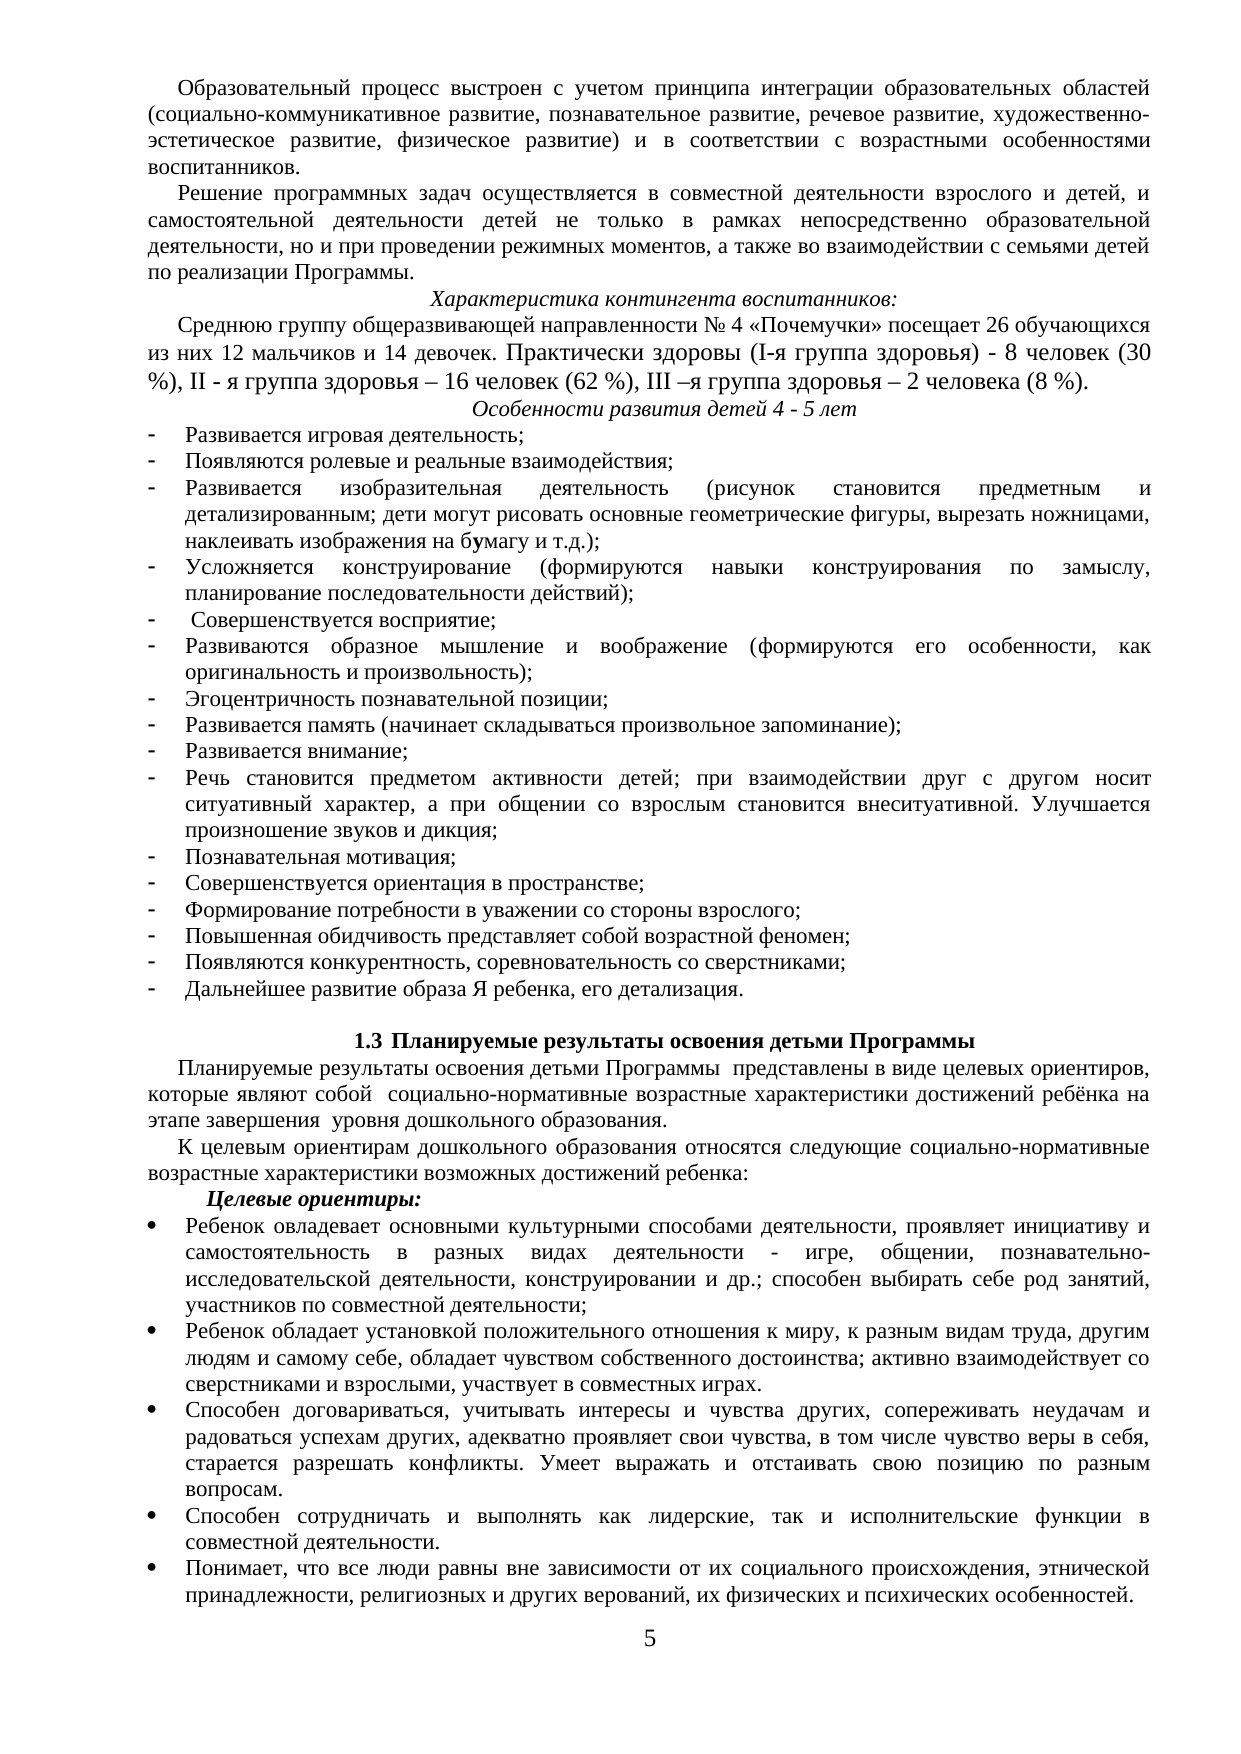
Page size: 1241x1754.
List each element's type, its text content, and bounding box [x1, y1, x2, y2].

text К целевым ориентирам дошкольного образования относятся следующие социально-нормативные возрастные характеристики возможных достижений ребенка: [148, 1133, 1152, 1186]
text Среднюю группу общеразвивающей направленности № 4 «Почемучки» посещает 26 обучающихся из них 12 мальчиков и 14 девочек. Практически здоровы (I-я группа здоровья) - 8 человек (30 %), II - я группа здоровья – 16 человек (62 %), III –я группа здоровья – 2 человека (8 %). [148, 311, 1152, 395]
list Ребенок овладевает основными культурными способами деятельности, проявляет инициативу и самостоятельность в разных видах деятельности - игре, общении, познавательно-исследовательской деятельности, конструировании и др.; способен выбирать себе род занятий, участников по совместной деятельности; [148, 1212, 1152, 1317]
text Образовательный процесс выстроен с учетом принципа интеграции образовательных областей (социально-коммуникативное развитие, познавательное развитие, речевое развитие, художественно-эстетическое развитие, физическое развитие) и в соответствии с возрастными особенностями воспитанников. [148, 74, 1152, 179]
list Ребенок обладает установкой положительного отношения к миру, к разным видам труда, другим людям и самому себе, обладает чувством собственного достоинства; активно взаимодействует со сверстниками и взрослыми, участвует в совместных играх. [148, 1317, 1152, 1396]
list Планируемые результаты освоения детьми Программы [177, 1027, 1152, 1054]
list Повышенная обидчивость представляет собой возрастной феномен; [148, 922, 1152, 948]
text Целевые ориентиры: [148, 1186, 1152, 1212]
list Способен договариваться, учитывать интересы и чувства других, сопереживать неудачам и радоваться успехам других, адекватно проявляет свои чувства, в том числе чувство веры в себя, старается разрешать конфликты. Умеет выражать и отстаивать свою позицию по разным вопросам. [148, 1396, 1152, 1502]
list Совершенствуется ориентация в пространстве; [148, 869, 1152, 896]
text Особенности развития детей 4 - 5 лет [148, 395, 1152, 421]
list Формирование потребности в уважении со стороны взрослого; [148, 896, 1152, 922]
list Развиваются образное мышление и воображение (формируются его особенности, как оригинальность и произвольность); [148, 632, 1152, 685]
list Понимает, что все люди равны вне зависимости от их социального происхождения, этнической принадлежности, религиозных и других верований, их физических и психических особенностей. [148, 1554, 1152, 1607]
list Совершенствуется восприятие; [148, 606, 1152, 632]
list Развивается игровая деятельность; [148, 421, 1152, 448]
text Характеристика контингента воспитанников: [148, 285, 1152, 311]
list Появляются ролевые и реальные взаимодействия; [148, 448, 1152, 474]
list Познавательная мотивация; [148, 843, 1152, 869]
list Способен сотрудничать и выполнять как лидерские, так и исполнительские функции в совместной деятельности. [148, 1502, 1152, 1554]
list Появляются конкурентность, соревновательность со сверстниками; [148, 948, 1152, 975]
list Развивается внимание; [148, 737, 1152, 764]
list Дальнейшее развитие образа Я ребенка, его детализация. [148, 975, 1152, 1001]
list Усложняется конструирование (формируются навыки конструирования по замыслу, планирование последовательности действий); [148, 553, 1152, 606]
list Речь становится предметом активности детей; при взаимодействии друг с другом носит ситуативный характер, а при общении со взрослым становится внеситуативной. Улучшается произношение звуков и дикция; [148, 764, 1152, 843]
list Развивается изобразительная деятельность (рисунок становится предметным и детализированным; дети могут рисовать основные геометрические фигуры, вырезать ножницами, наклеивать изображения на бумагу и т.д.); [148, 474, 1152, 553]
text Планируемые результаты освоения детьми Программы представлены в виде целевых ориентиров, которые являют собой социально-нормативные возрастные характеристики достижений ребёнка на этапе завершения уровня дошкольного образования. [148, 1054, 1152, 1133]
list Развивается память (начинает складываться произвольное запоминание); [148, 711, 1152, 737]
text Решение программных задач осуществляется в совместной деятельности взрослого и детей, и самостоятельной деятельности детей не только в рамках непосредственно образовательной деятельности, но и при проведении режимных моментов, а также во взаимодействии с семьями детей по реализации Программы. [148, 179, 1152, 285]
list Эгоцентричность познавательной позиции; [148, 685, 1152, 711]
